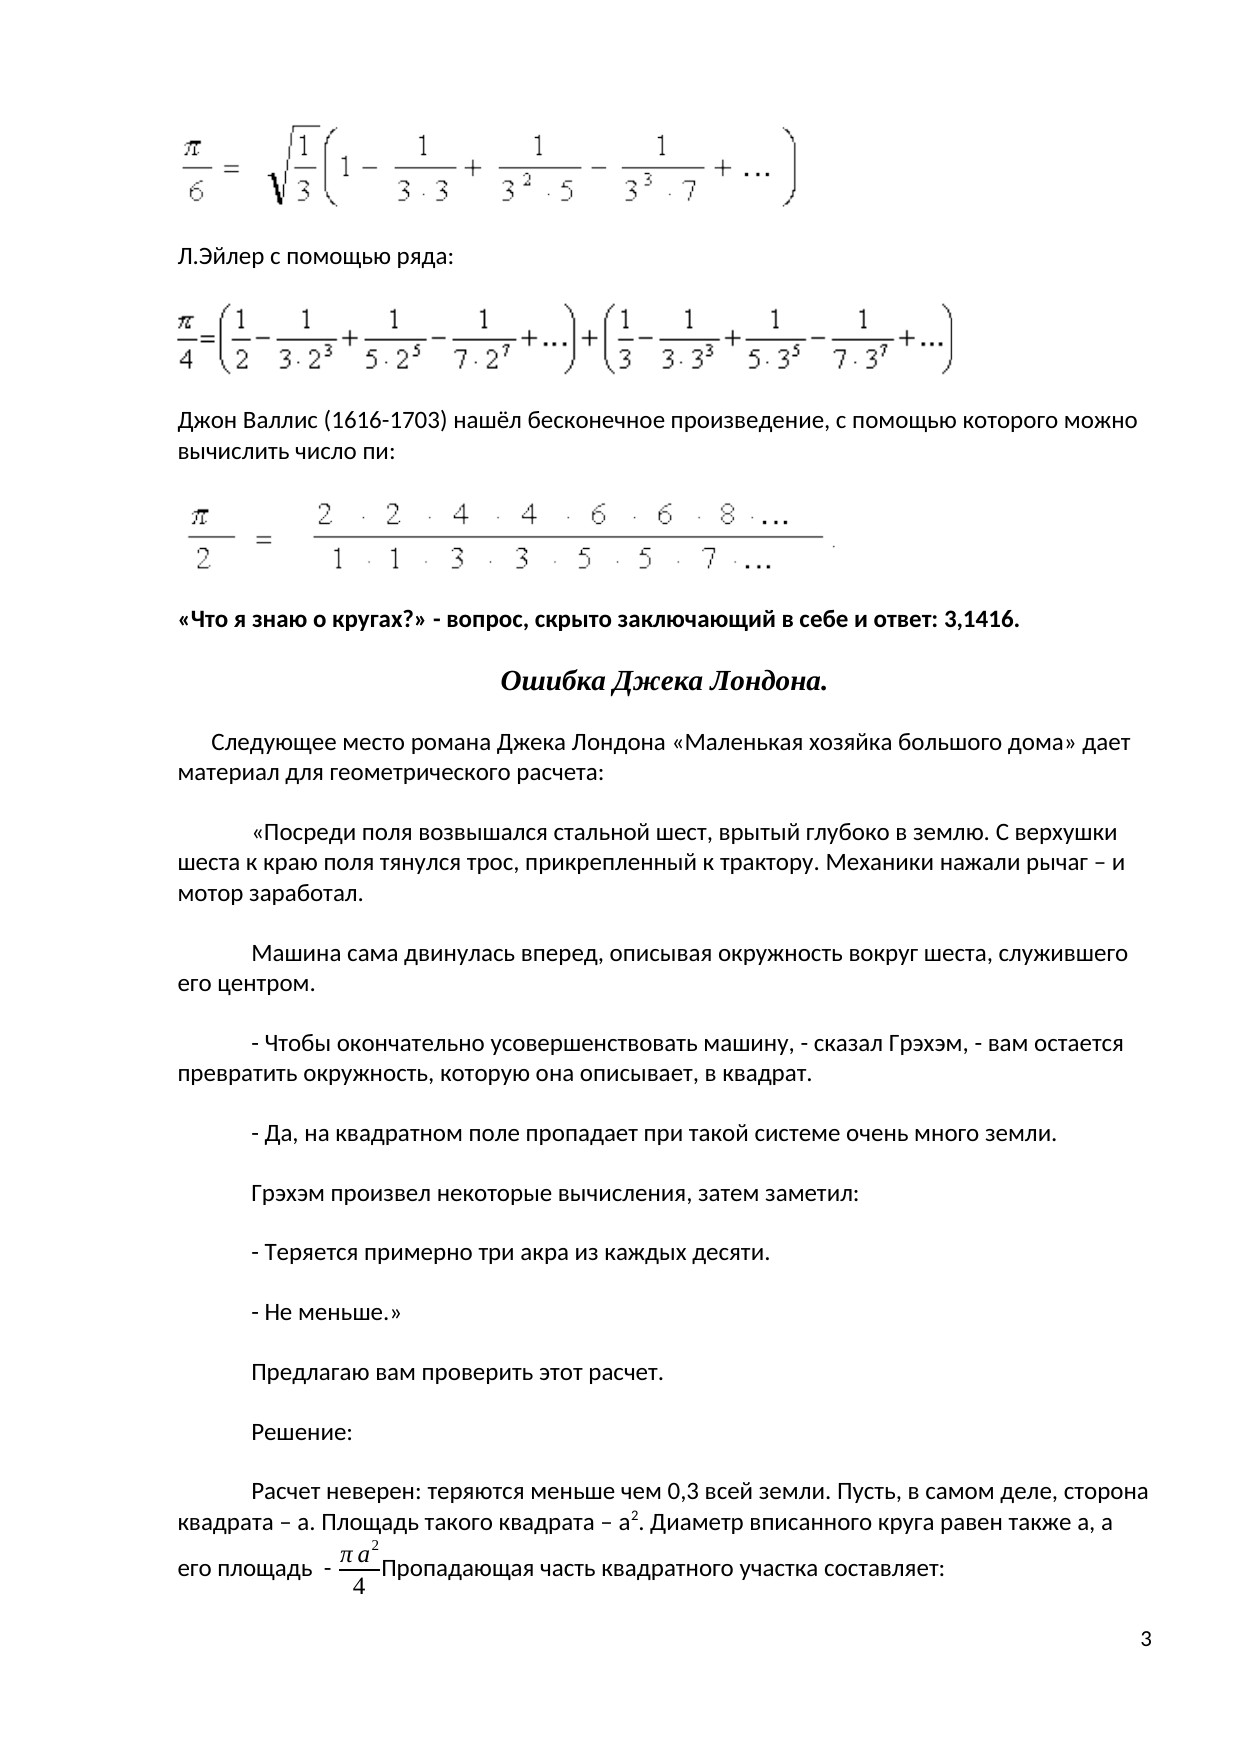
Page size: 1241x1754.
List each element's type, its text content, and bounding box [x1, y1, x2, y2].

text Джон Валлис (1616-1703) нашёл бесконечное произведение, с помощью которого можно вычислить число пи: [177, 404, 1152, 466]
text Предлагаю вам проверить этот расчет. [177, 1356, 1152, 1386]
text - Теряется примерно три акра из каждых десяти. [177, 1237, 1152, 1267]
text Ошибка Джека Лондона. [177, 663, 1152, 697]
text Расчет неверен: теряются меньше чем 0,3 всей земли. Пусть, в самом деле, сторона квадрата – а. Площадь такого квадрата – а2. Диаметр вписанного круга равен также а, а его площадь - Пропадающая часть квадратного участка составляет: [177, 1475, 1152, 1599]
text - Чтобы окончательно усовершенствовать машину, - сказал Грэхэм, - вам остается превратить окружность, которую она описывает, в квадрат. [177, 1027, 1152, 1088]
text Решение: [177, 1416, 1152, 1446]
picture [177, 118, 799, 211]
text - Да, на квадратном поле пропадает при такой системе очень много земли. [177, 1117, 1152, 1148]
picture [177, 299, 953, 376]
text Грэхэм произвел некоторые вычисления, затем заметил: [177, 1177, 1152, 1207]
text Л.Эйлер с помощью ряда: [177, 240, 1152, 270]
text «Что я знаю о кругах?» - вопрос, скрыто заключающий в себе и ответ: 3,1416. [177, 603, 1152, 634]
text - Не меньше.» [177, 1296, 1152, 1327]
text Машина сама двинулась вперед, описывая окружность вокруг шеста, служившего его центром. [177, 937, 1152, 998]
text Следующее место романа Джека Лондона «Маленькая хозяйка большого дома» дает материал для геометрического расчета: [177, 726, 1152, 787]
picture [177, 494, 839, 575]
text «Посреди поля возвышался стальной шест, врытый глубоко в землю. С верхушки шеста к краю поля тянулся трос, прикрепленный к трактору. Механики нажали рычаг – и мотор заработал. [177, 816, 1152, 908]
